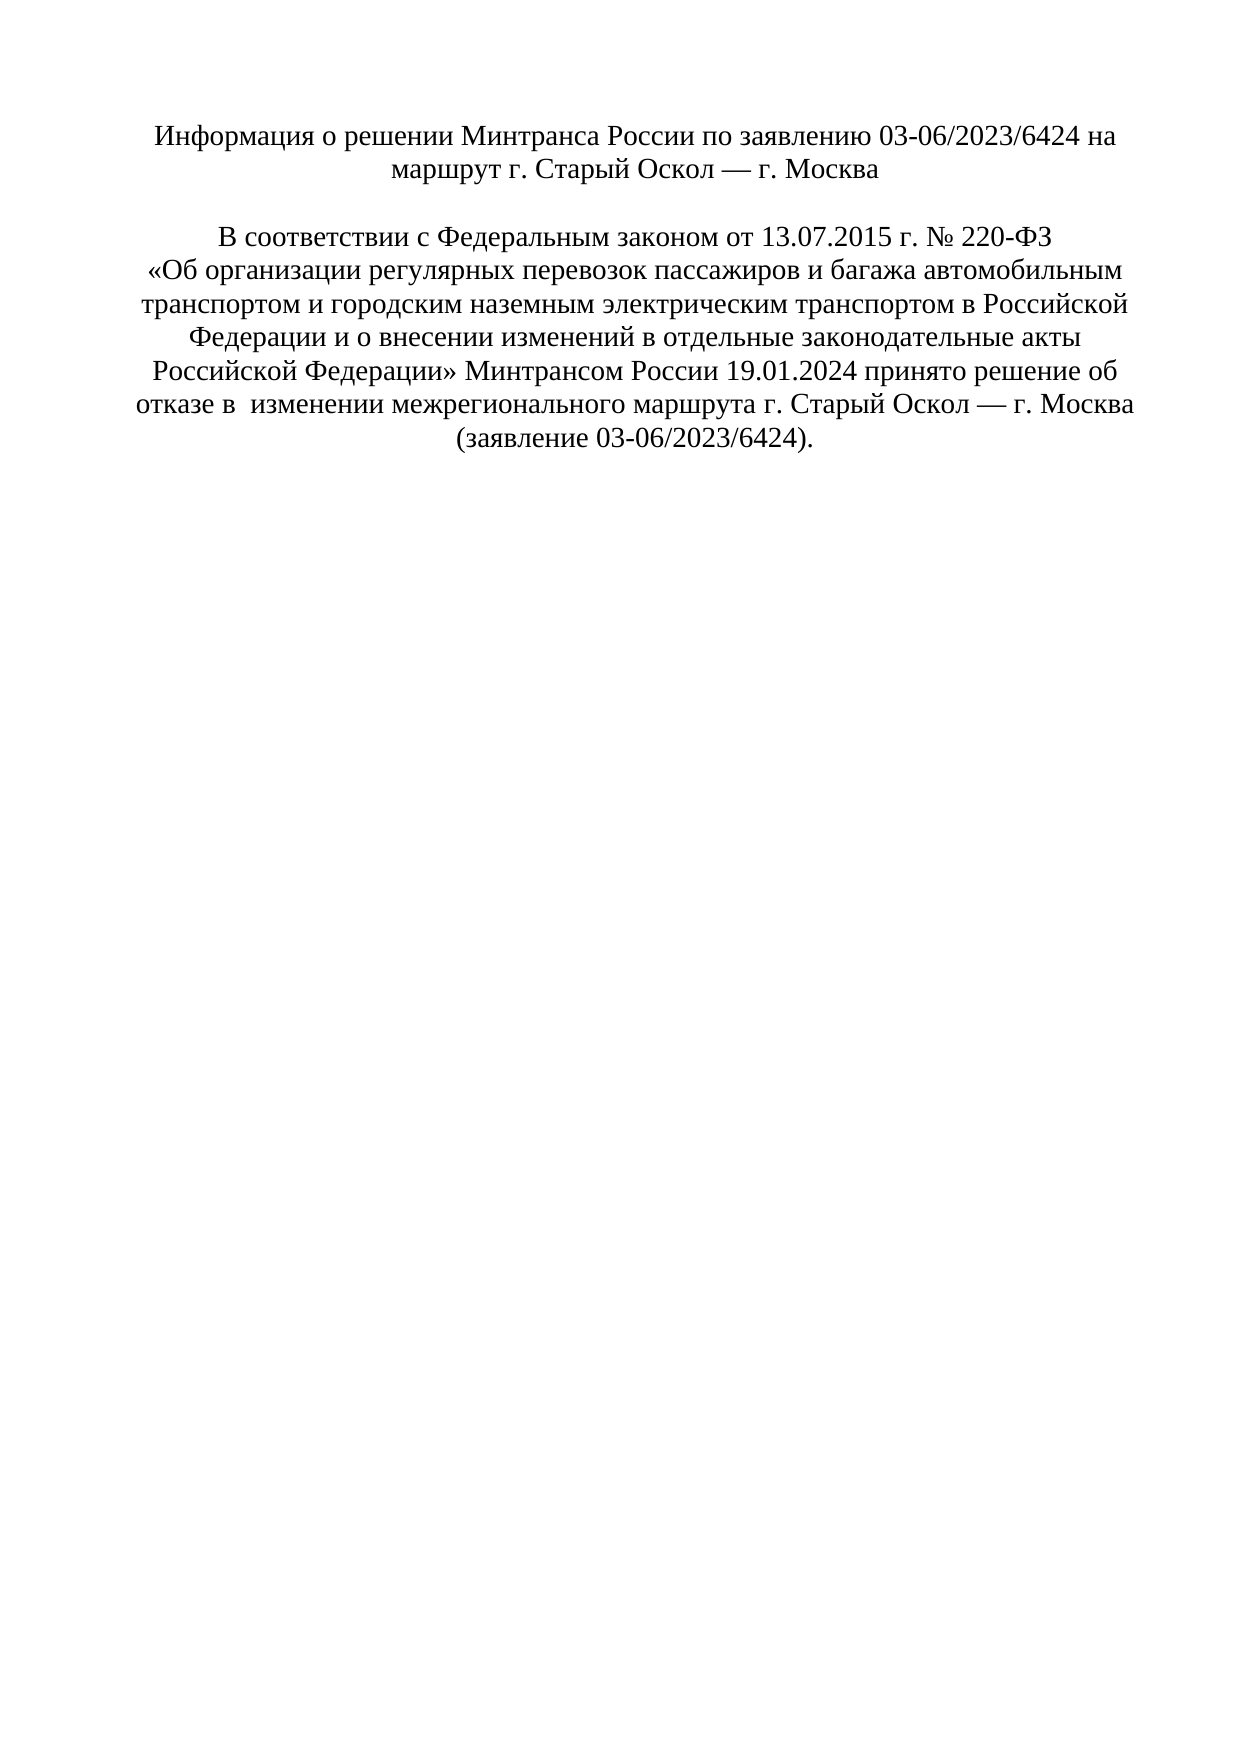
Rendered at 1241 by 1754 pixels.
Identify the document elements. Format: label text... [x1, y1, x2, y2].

text В соответствии с Федеральным законом от 13.07.2015 г. № 220-ФЗ «Об организации регулярных перевозок пассажиров и багажа автомобильным транспортом и городским наземным электрическим транспортом в Российской Федерации и о внесении изменений в отдельные законодательные акты Российской Федерации» Минтрансом России 19.01.2024 принято решение об отказе в изменении межрегионального маршрута г. Старый Оскол — г. Москва (заявление 03-06/2023/6424). [118, 219, 1152, 453]
text Информация о решении Минтранса России по заявлению 03-06/2023/6424 на маршрут г. Старый Оскол — г. Москва [118, 118, 1152, 185]
